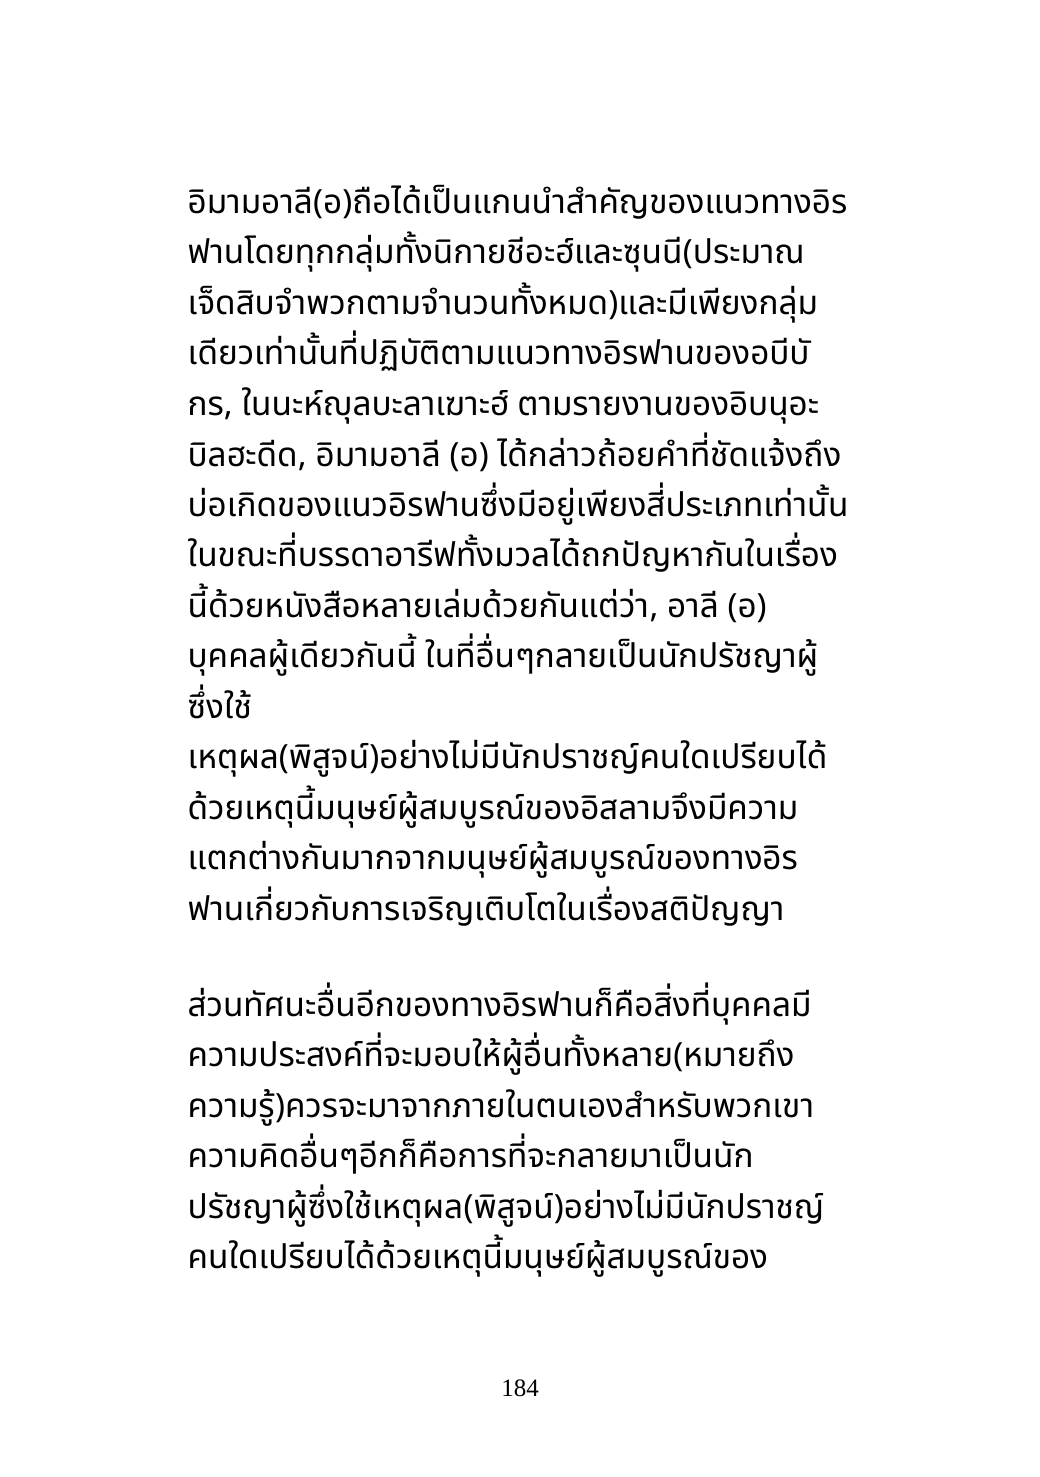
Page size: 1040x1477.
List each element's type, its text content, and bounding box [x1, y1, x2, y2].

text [187, 981, 852, 1284]
text เหตุผล(พิสูจน์)อย่างไม่มีนักปราชญ์คนใดเปรียบได้ ด้วยเหตุนี้มนุษย์ผู้สมบูรณ์ของอิสลามจึงมีความแตกต่างกันมากจากมนุษย์ผู้สมบูรณ์ของทางอิรฟานเกี่ยวกับการเจริญเติบโตในเรื่องสติปัญญา [187, 733, 852, 935]
text อิมามอาลี(อ)ถือได้เป็นแกนนำสำคัญของแนวทางอิรฟานโดยทุกกลุ่มทั้งนิกายชีอะฮ์และซุนนี(ประมาณเจ็ดสิบจำพวกตามจำนวนทั้งหมด)และมีเพียงกลุ่มเดียวเท่านั้นที่ปฏิบัติตามแนวทางอิรฟานของอบีบักร, ในนะห์ญุลบะลาเฆาะฮ์ ตามรายงานของอิบนุอะบิลฮะดีด, อิมามอาลี (อ) ได้กล่าวถ้อยคำที่ชัดแจ้งถึง บ่อเกิดของแนวอิรฟานซึ่งมีอยู่เพียงสี่ประเภทเท่านั้น ในขณะที่บรรดาอารีฟทั้งมวลได้ถกปัญหากันในเรื่องนี้ด้วยหนังสือหลายเล่มด้วยกันแต่ว่า, อาลี (อ) บุคคลผู้เดียวกันนี้ ในที่อื่นๆกลายเป็นนักปรัชญาผู้ซึ่งใช้ [187, 177, 852, 733]
